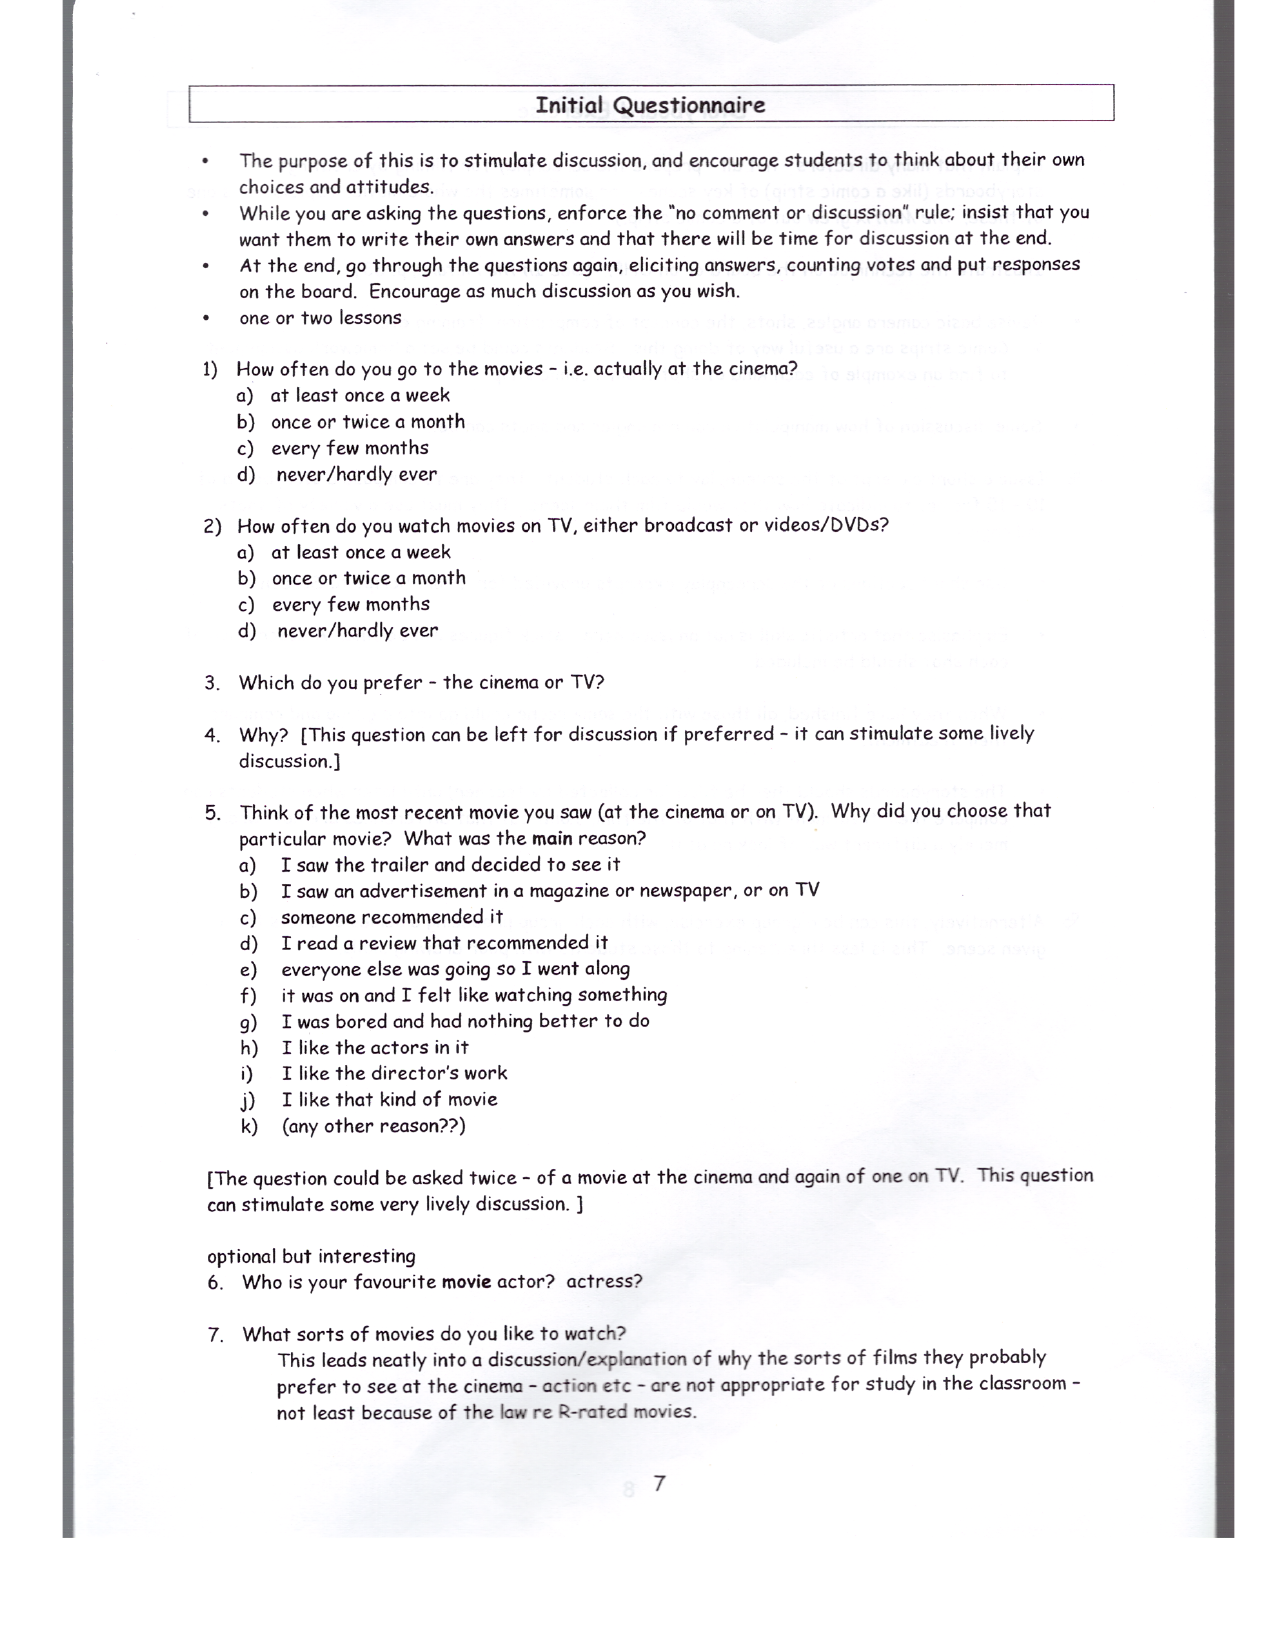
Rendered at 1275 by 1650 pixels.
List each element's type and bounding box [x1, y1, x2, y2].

picture [62, 0, 1235, 1538]
